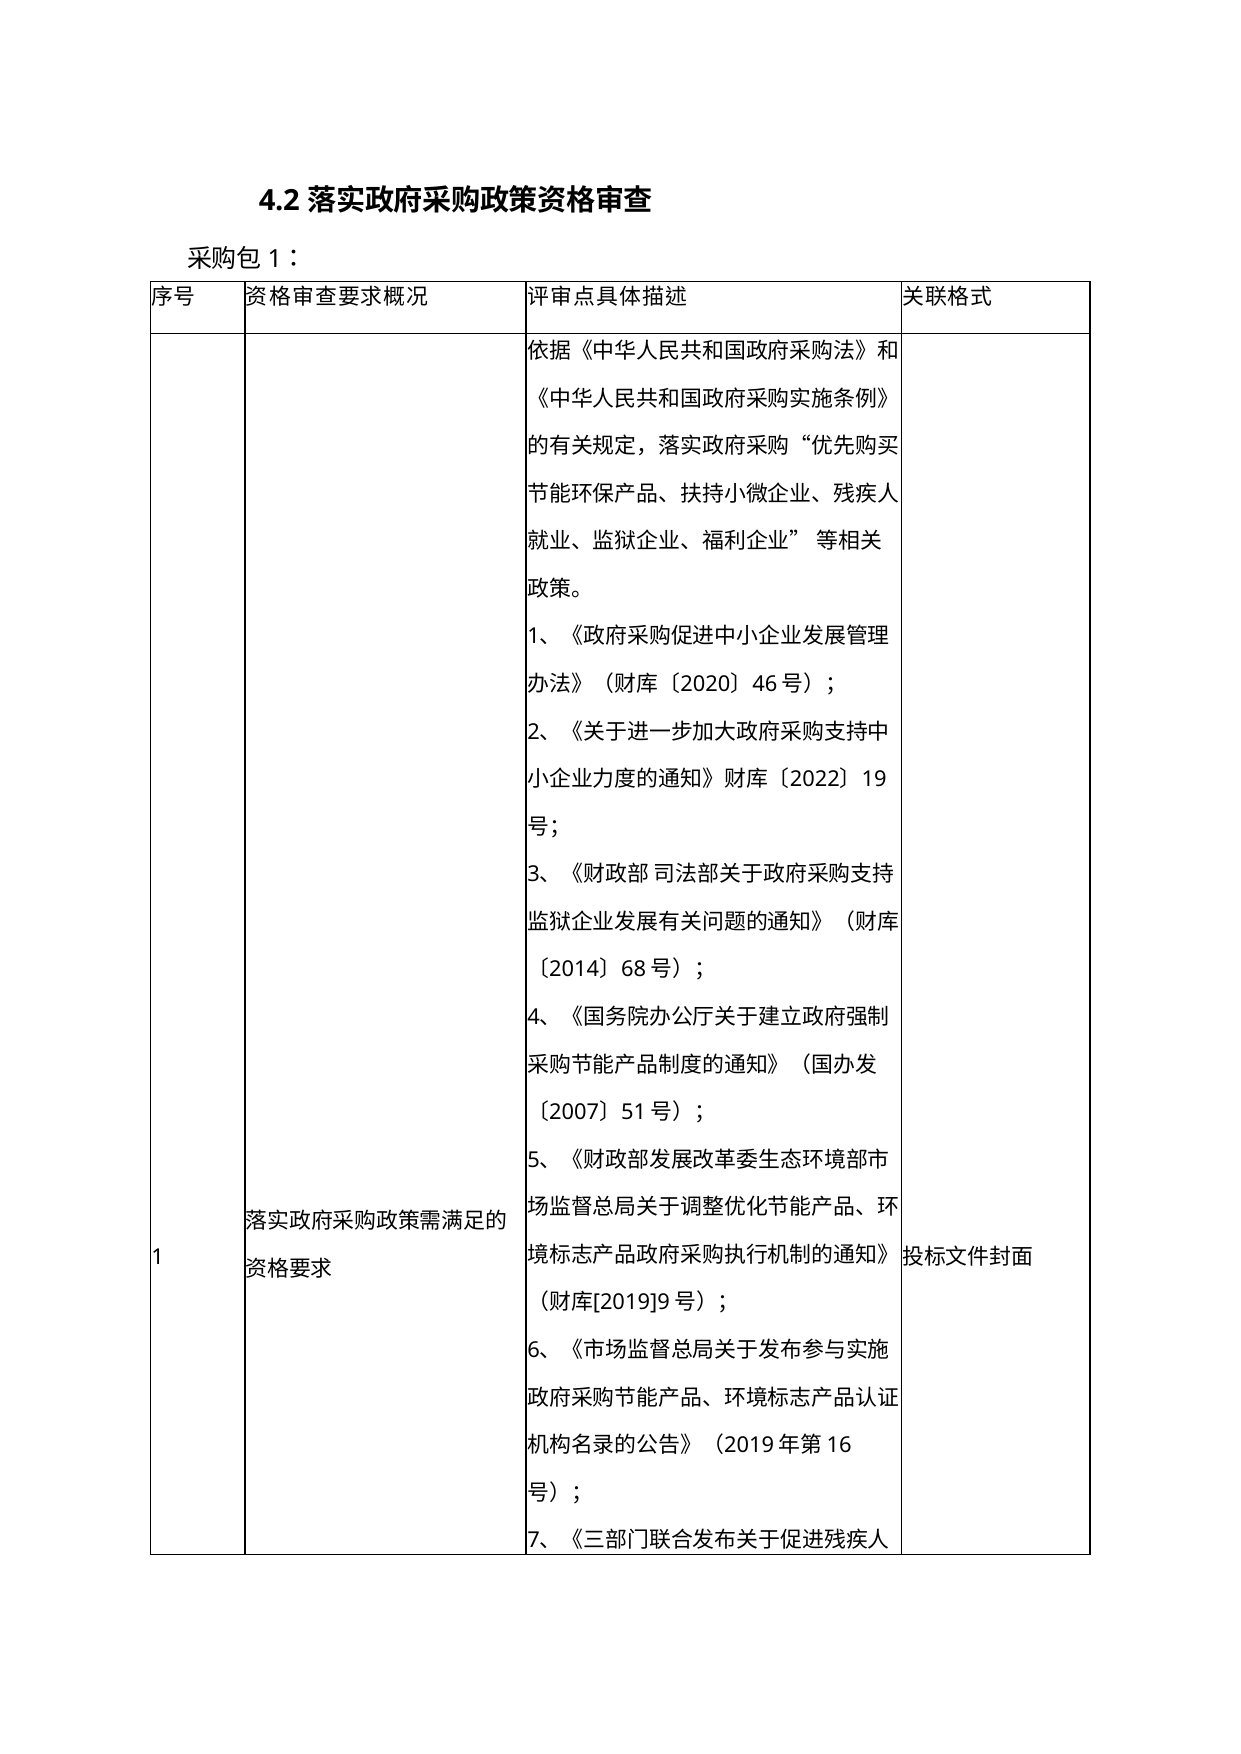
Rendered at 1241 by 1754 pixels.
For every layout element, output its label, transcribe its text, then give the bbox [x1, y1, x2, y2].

text 4.2 落实政府采购政策资格审查 [259, 180, 1053, 218]
table_cell 1 [151, 334, 244, 1554]
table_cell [527, 334, 901, 1554]
table_header 关联格式 [902, 282, 1089, 333]
table_cell 投标文件封面 [902, 334, 1089, 1554]
text 采购包 1： [187, 243, 1053, 273]
table_cell 落实政府采购政策需满足的资格要求 [246, 334, 525, 1554]
table_header 序号 [151, 282, 244, 333]
table_header 资格审查要求概况 [246, 282, 525, 333]
table_header 评审点具体描述 [527, 282, 901, 333]
